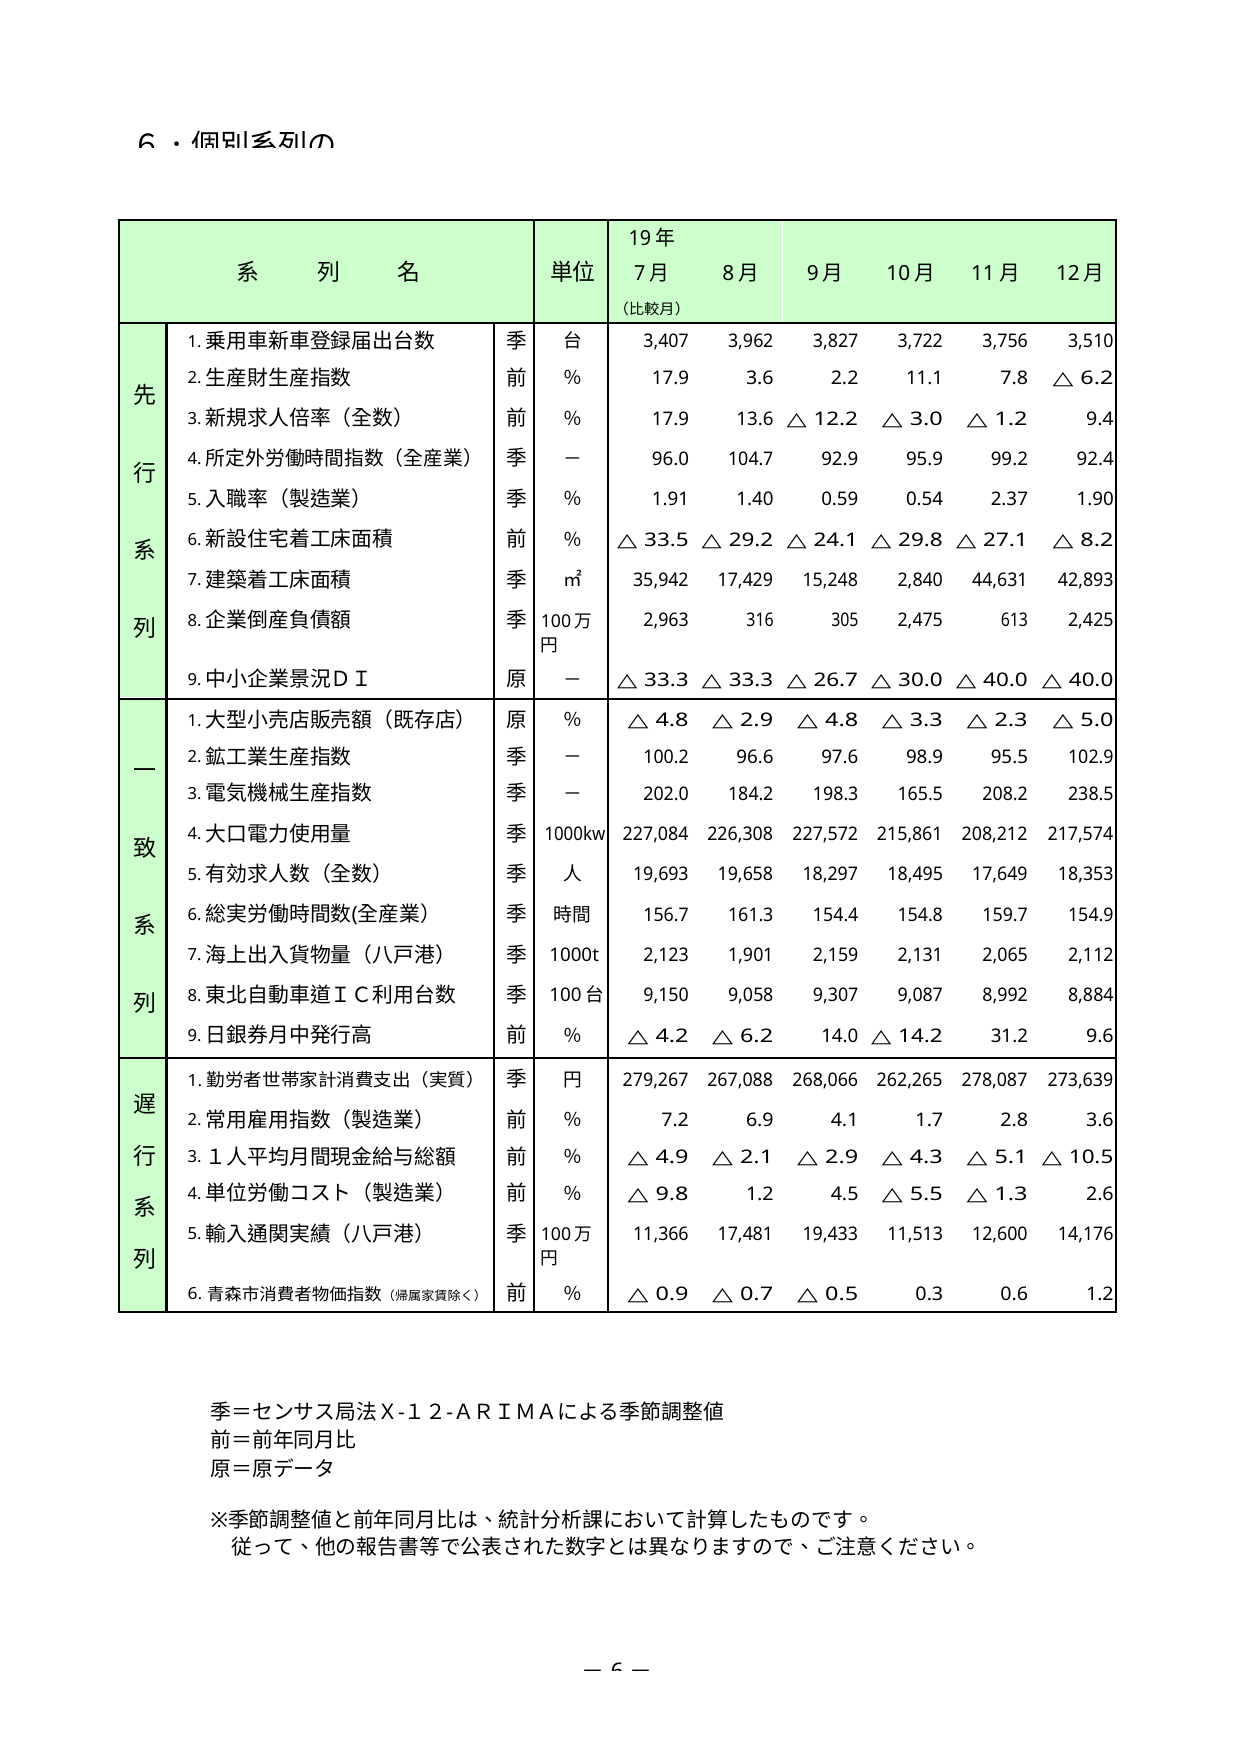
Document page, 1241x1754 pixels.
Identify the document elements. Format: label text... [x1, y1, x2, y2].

table_cell 季 [495, 972, 533, 1012]
table_cell 季 [495, 735, 533, 772]
table_cell 2,131 [867, 932, 952, 972]
table_cell 12,600 [952, 1211, 1037, 1270]
table_cell 227,572 [783, 811, 867, 851]
table_cell 8,992 [952, 972, 1037, 1012]
table_cell 8,884 [1037, 972, 1115, 1012]
table_cell 9.6 [1037, 1012, 1115, 1057]
table_cell 6.9 [698, 1097, 782, 1135]
table_cell 17,649 [952, 851, 1037, 891]
table_header 19年 7月 （比較月） [609, 221, 698, 322]
table_header 単位 [535, 221, 607, 322]
table_cell 202.0 [609, 772, 698, 811]
table_cell 3,510 [1037, 324, 1115, 356]
table_cell 11,366 [609, 1211, 698, 1270]
table_cell 季 [495, 772, 533, 811]
table_cell 159.7 [952, 891, 1037, 932]
table_cell △ 30.0 [867, 656, 952, 697]
text 季＝センサス局法Ｘ-１２-ＡＲＩＭＡによる季節調整値前＝前年同月比 [210, 1397, 736, 1454]
table_cell 17,481 [698, 1211, 782, 1270]
table_cell △ 14.2 [867, 1012, 952, 1057]
table_cell 7.8 [952, 356, 1037, 395]
table_cell 原 [495, 700, 533, 735]
table_cell 0.6 [952, 1270, 1037, 1311]
table_cell 3,407 [609, 324, 698, 356]
table_cell － [535, 656, 607, 697]
table_cell ％ [535, 1012, 607, 1057]
table_cell △ 9.8 [609, 1172, 698, 1211]
table_cell 3. １人平均月間現金給与総額 [168, 1135, 493, 1172]
table_cell 15,248 [783, 556, 867, 597]
table_cell 2,425 [1037, 597, 1115, 656]
table_cell 161.3 [698, 891, 782, 932]
table_cell 季 [495, 476, 533, 516]
table_cell 19,433 [783, 1211, 867, 1270]
table_cell 4.1 [783, 1097, 867, 1135]
table_cell △ 5.1 [952, 1135, 1037, 1172]
table_cell 154.4 [783, 891, 867, 932]
table_cell 226,308 [698, 811, 782, 851]
table_cell 100.2 [609, 735, 698, 772]
table_cell △ 5.5 [867, 1172, 952, 1211]
table_cell △ 3.3 [867, 700, 952, 735]
table_cell 2,065 [952, 932, 1037, 972]
table_cell 31.2 [952, 1012, 1037, 1057]
table_cell 42,893 [1037, 556, 1115, 597]
table_cell 季 [495, 891, 533, 932]
table_header 8月 [698, 221, 782, 322]
table_cell 18,495 [867, 851, 952, 891]
table_cell 7. 海上出入貨物量（八戸港） [168, 932, 493, 972]
table_cell △ 12.2 [783, 395, 867, 435]
table_cell △ 5.0 [1037, 700, 1115, 735]
table_cell ％ [535, 1135, 607, 1172]
table_cell 1. 乗用車新車登録届出台数 [168, 324, 493, 356]
table_cell 9.4 [1037, 395, 1115, 435]
table_cell △ 1.2 [952, 395, 1037, 435]
table_cell 2,123 [609, 932, 698, 972]
table_cell 100万円 [535, 1211, 607, 1270]
table_cell 4. 単位労働コスト（製造業） [168, 1172, 493, 1211]
table_cell 9. 日銀券月中発行高 [168, 1012, 493, 1057]
table_cell △ 4.9 [609, 1135, 698, 1172]
table_cell 613 [952, 597, 1037, 656]
table_cell 2.8 [952, 1097, 1037, 1135]
table_cell 2,112 [1037, 932, 1115, 972]
table_cell 1,901 [698, 932, 782, 972]
table_cell 208.2 [952, 772, 1037, 811]
table_cell 遅行系列 [120, 1059, 165, 1311]
table_cell 273,639 [1037, 1059, 1115, 1097]
table_cell △ 6.2 [1037, 356, 1115, 395]
table_cell ％ [535, 1270, 607, 1311]
text 原＝原データ [210, 1454, 1142, 1482]
table_cell △ 29.8 [867, 516, 952, 556]
table_cell 3,722 [867, 324, 952, 356]
table_cell 279,267 [609, 1059, 698, 1097]
table_cell ％ [535, 1097, 607, 1135]
table_cell ％ [535, 700, 607, 735]
table_cell 100万円 [535, 597, 607, 656]
table_cell 2. 常用雇用指数（製造業） [168, 1097, 493, 1135]
table_cell 19,658 [698, 851, 782, 891]
table_cell 96.0 [609, 435, 698, 476]
table_cell 97.6 [783, 735, 867, 772]
table_cell 154.9 [1037, 891, 1115, 932]
table_cell 前 [495, 516, 533, 556]
table_cell 3,827 [783, 324, 867, 356]
table_cell 104.7 [698, 435, 782, 476]
table_cell △ 2.9 [783, 1135, 867, 1172]
table_cell △ 4.3 [867, 1135, 952, 1172]
table_cell 92.9 [783, 435, 867, 476]
table_header 系 列 名 [120, 221, 533, 322]
table_cell 8. 企業倒産負債額 [168, 597, 493, 656]
table_cell 215,861 [867, 811, 952, 851]
table_cell 14.0 [783, 1012, 867, 1057]
table_cell 17.9 [609, 395, 698, 435]
table_cell 0.54 [867, 476, 952, 516]
table_cell 2. 生産財生産指数 [168, 356, 493, 395]
table_cell 262,265 [867, 1059, 952, 1097]
table_cell 3.6 [698, 356, 782, 395]
table_cell 18,297 [783, 851, 867, 891]
table_cell 季 [495, 556, 533, 597]
table_cell △ 27.1 [952, 516, 1037, 556]
table_cell 1.91 [609, 476, 698, 516]
table_cell 2,840 [867, 556, 952, 597]
table_cell 17.9 [609, 356, 698, 395]
table_cell 9,087 [867, 972, 952, 1012]
table_cell 217,574 [1037, 811, 1115, 851]
table_cell 98.9 [867, 735, 952, 772]
table_cell 1. 大型小売店販売額（既存店） [168, 700, 493, 735]
table_cell 4. 大口電力使用量 [168, 811, 493, 851]
table_cell △ 0.5 [783, 1270, 867, 1311]
table_cell 9,307 [783, 972, 867, 1012]
table_cell 238.5 [1037, 772, 1115, 811]
table_cell 2,475 [867, 597, 952, 656]
table_cell ％ [535, 476, 607, 516]
table_cell △ 2.9 [698, 700, 782, 735]
table_cell △ 26.7 [783, 656, 867, 697]
table_cell ％ [535, 395, 607, 435]
table_cell 5. 有効求人数（全数） [168, 851, 493, 891]
table_header 12月 [1037, 221, 1115, 322]
table_cell 2.37 [952, 476, 1037, 516]
table_cell 278,087 [952, 1059, 1037, 1097]
table_cell 1000t [535, 932, 607, 972]
table_cell 1000kw [535, 811, 607, 851]
table_cell 6. 総実労働時間数(全産業） [168, 891, 493, 932]
table_cell 11.1 [867, 356, 952, 395]
table_cell △ 1.3 [952, 1172, 1037, 1211]
table_cell 208,212 [952, 811, 1037, 851]
table_cell 2,159 [783, 932, 867, 972]
table_cell △ 40.0 [1037, 656, 1115, 697]
table_cell △ 8.2 [1037, 516, 1115, 556]
table_cell 35,942 [609, 556, 698, 597]
table_cell － [535, 735, 607, 772]
table_cell 13.6 [698, 395, 782, 435]
table_header 10月 [867, 221, 952, 322]
table_cell 人 [535, 851, 607, 891]
text ※季節調整値と前年同月比は、統計分析課において計算したものです。 [210, 1507, 1142, 1533]
table_cell ％ [535, 1172, 607, 1211]
table_cell 7.2 [609, 1097, 698, 1135]
table_cell 2. 鉱工業生産指数 [168, 735, 493, 772]
table_cell 季 [495, 932, 533, 972]
table_cell △ 33.3 [609, 656, 698, 697]
table_cell 7. 建築着工床面積 [168, 556, 493, 597]
table_cell 154.8 [867, 891, 952, 932]
table_header 11月 [952, 221, 1037, 322]
table_cell △ 24.1 [783, 516, 867, 556]
table_cell 1.7 [867, 1097, 952, 1135]
table_cell 前 [495, 1097, 533, 1135]
table_cell △ 4.8 [609, 700, 698, 735]
table_cell 前 [495, 1135, 533, 1172]
table_cell 96.6 [698, 735, 782, 772]
table_cell 前 [495, 395, 533, 435]
table_cell 台 [535, 324, 607, 356]
table_cell △ 2.1 [698, 1135, 782, 1172]
table_cell 165.5 [867, 772, 952, 811]
table_cell 1. 勤労者世帯家計消費支出（実質） [168, 1059, 493, 1097]
table_cell 1.40 [698, 476, 782, 516]
table_cell － [535, 772, 607, 811]
table_cell 95.5 [952, 735, 1037, 772]
table_cell 一致系列 [120, 700, 165, 1057]
table_cell 季 [495, 324, 533, 356]
table_cell 季 [495, 597, 533, 656]
table_cell 前 [495, 1012, 533, 1057]
table_cell △ 4.2 [609, 1012, 698, 1057]
table_cell 184.2 [698, 772, 782, 811]
table_cell 6. 新設住宅着工床面積 [168, 516, 493, 556]
table_cell ％ [535, 516, 607, 556]
table_cell 0.3 [867, 1270, 952, 1311]
table_header 9月 [783, 221, 867, 322]
table_cell 2.2 [783, 356, 867, 395]
table_cell 1.2 [1037, 1270, 1115, 1311]
table_cell 季 [495, 851, 533, 891]
table_cell 4.5 [783, 1172, 867, 1211]
table_cell △ 29.2 [698, 516, 782, 556]
table_cell 227,084 [609, 811, 698, 851]
table_cell 5. 輸入通関実績（八戸港） [168, 1211, 493, 1270]
table_cell 季 [495, 1211, 533, 1270]
table_cell 時間 [535, 891, 607, 932]
table_cell 9,150 [609, 972, 698, 1012]
table_cell △ 6.2 [698, 1012, 782, 1057]
table_cell 2.6 [1037, 1172, 1115, 1211]
table_cell △ 33.5 [609, 516, 698, 556]
table_cell 11,513 [867, 1211, 952, 1270]
table_cell 1.90 [1037, 476, 1115, 516]
table_cell 3,756 [952, 324, 1037, 356]
table_cell 季 [495, 435, 533, 476]
table_cell 267,088 [698, 1059, 782, 1097]
table_cell 5. 入職率（製造業） [168, 476, 493, 516]
table_cell 4. 所定外労働時間指数（全産業） [168, 435, 493, 476]
table_cell 44,631 [952, 556, 1037, 597]
table_cell △ 4.8 [783, 700, 867, 735]
table_cell 3. 新規求人倍率（全数） [168, 395, 493, 435]
table_cell 0.59 [783, 476, 867, 516]
table_cell 季 [495, 1059, 533, 1097]
table_cell 1.2 [698, 1172, 782, 1211]
table_cell 18,353 [1037, 851, 1115, 891]
table_cell 3.6 [1037, 1097, 1115, 1135]
table_cell 9,058 [698, 972, 782, 1012]
table_cell △ 0.9 [609, 1270, 698, 1311]
table_cell 8. 東北自動車道ＩＣ利用台数 [168, 972, 493, 1012]
table_cell 95.9 [867, 435, 952, 476]
table_cell 3. 電気機械生産指数 [168, 772, 493, 811]
table_cell 156.7 [609, 891, 698, 932]
table_cell 268,066 [783, 1059, 867, 1097]
table_cell 季 [495, 811, 533, 851]
table_cell 92.4 [1037, 435, 1115, 476]
table_cell 100台 [535, 972, 607, 1012]
table_cell － [535, 435, 607, 476]
table_cell 3,962 [698, 324, 782, 356]
table_cell 前 [495, 356, 533, 395]
table_cell 99.2 [952, 435, 1037, 476]
table_cell 14,176 [1037, 1211, 1115, 1270]
table_cell 2,963 [609, 597, 698, 656]
table_cell 原 [495, 656, 533, 697]
table_cell △ 40.0 [952, 656, 1037, 697]
table_cell 102.9 [1037, 735, 1115, 772]
table_cell 316 [698, 597, 782, 656]
text 従って、他の報告書等で公表された数字とは異なりますので、ご注意ください。 [231, 1533, 1142, 1560]
table_cell 6. 青森市消費者物価指数（帰属家賃除く） [168, 1270, 493, 1311]
table_cell 前 [495, 1172, 533, 1211]
table_cell 先行系列 [120, 324, 165, 697]
table_cell 前 [495, 1270, 533, 1311]
table_cell 305 [783, 597, 867, 656]
table_cell 9. 中小企業景況ＤＩ [168, 656, 493, 697]
table_cell 19,693 [609, 851, 698, 891]
table_cell 17,429 [698, 556, 782, 597]
table_cell △ 33.3 [698, 656, 782, 697]
table_cell △ 10.5 [1037, 1135, 1115, 1172]
table_cell ㎡ [535, 556, 607, 597]
table_cell △ 0.7 [698, 1270, 782, 1311]
table_cell △ 2.3 [952, 700, 1037, 735]
table_cell 円 [535, 1059, 607, 1097]
table_cell ％ [535, 356, 607, 395]
table_cell 198.3 [783, 772, 867, 811]
table_cell △ 3.0 [867, 395, 952, 435]
